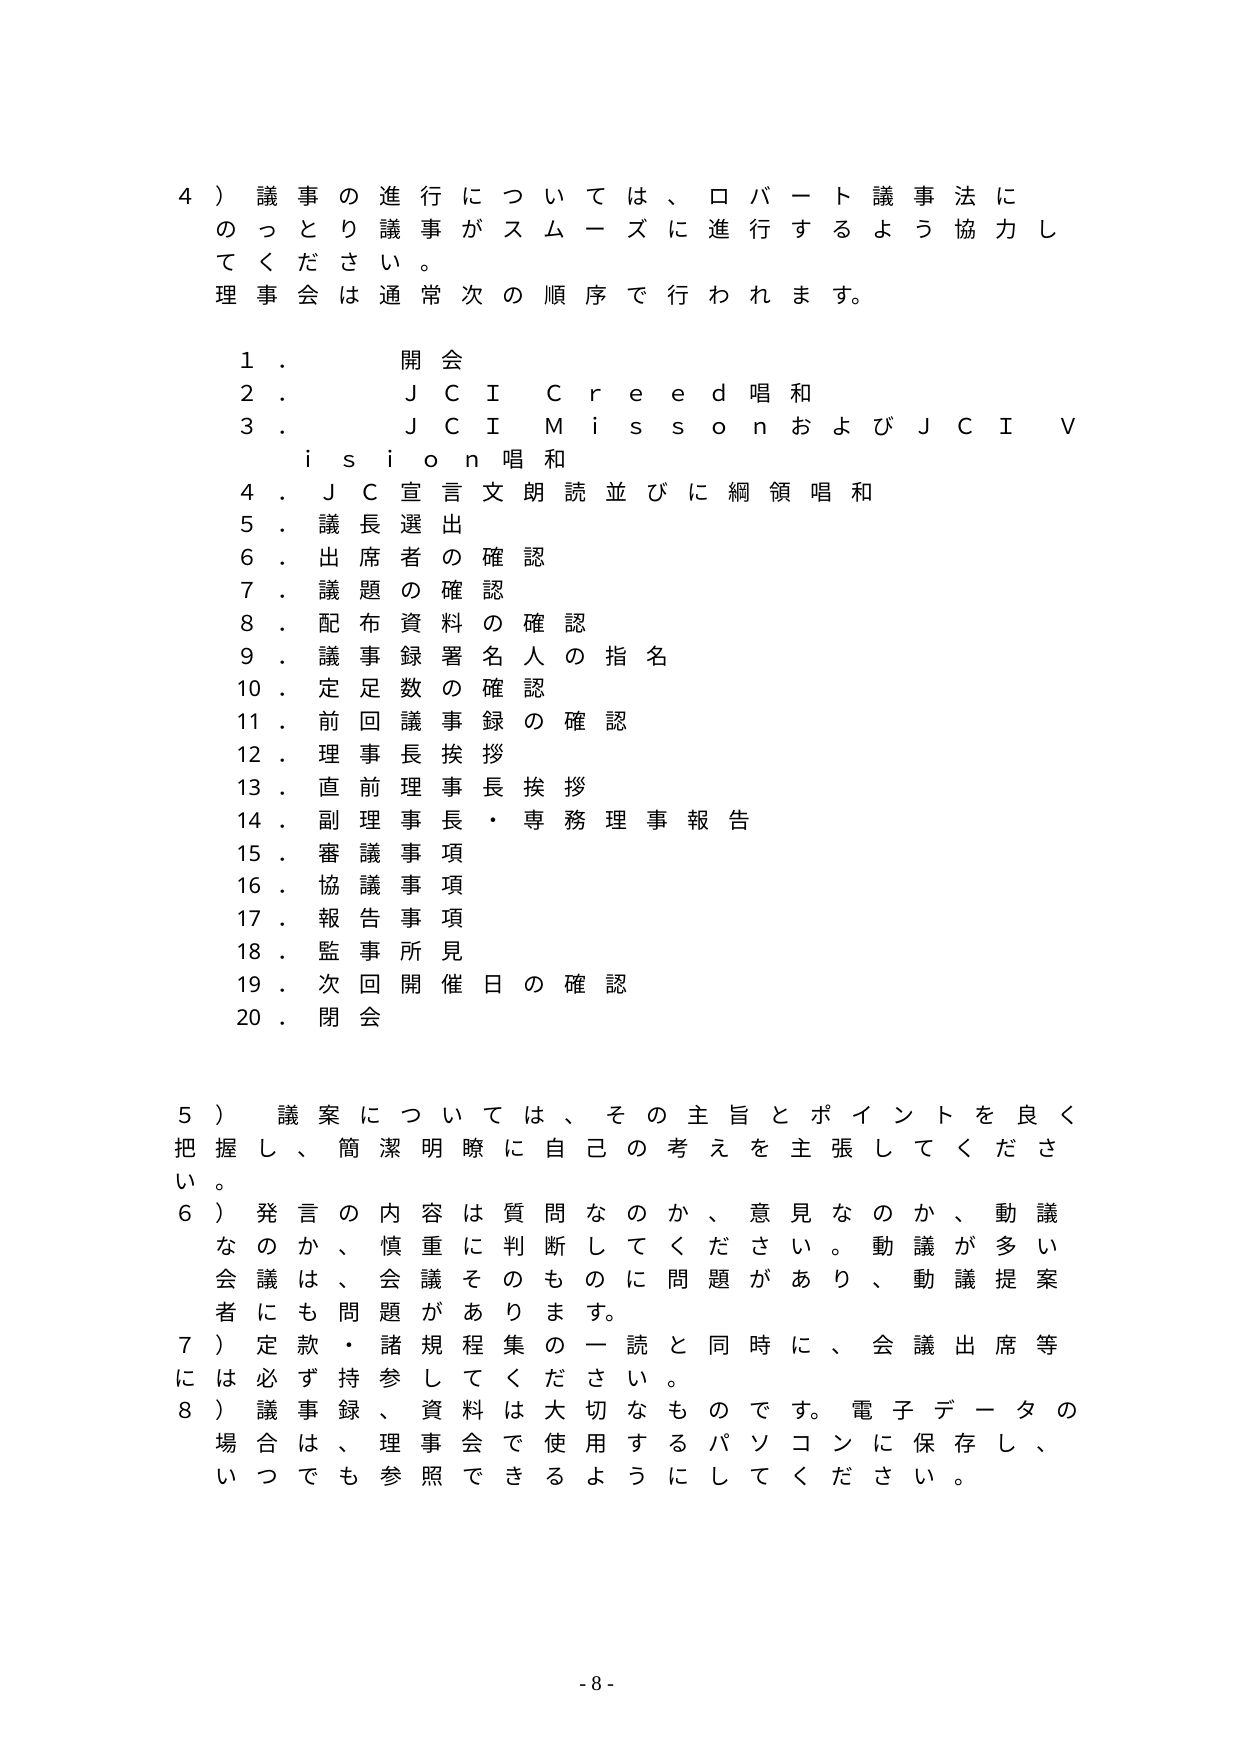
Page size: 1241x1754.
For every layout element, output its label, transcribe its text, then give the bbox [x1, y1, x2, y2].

text 10．定足数の確認 [236, 671, 1098, 704]
list ＪＣＩ Ｃｒｅｅｄ唱和 [236, 376, 1098, 408]
text 12．理事長挨拶 [236, 737, 1098, 769]
text 16．協議事項 [236, 868, 1098, 901]
text 14．副理事長・専務理事報告 [236, 802, 1098, 835]
text 11．前回議事録の確認 [236, 704, 1098, 737]
text ６）発言の内容は質問なのか、意見なのか、動議なのか、慎重に判断してください。動議が多い会議は、会議そのものに問題があり、動議提案者にも問題があります。 [174, 1196, 1098, 1327]
text 15．審議事項 [236, 835, 1098, 868]
text 17．報告事項 [236, 901, 1098, 933]
text ５．議長選出 [236, 507, 1098, 540]
text ４）議事の進行については、ロバート議事法にのっとり議事がスムーズに進行するよう協力してください。 [174, 179, 1098, 277]
text ４．ＪＣ宣言文朗読並びに綱領唱和 [236, 474, 1098, 507]
text ８）議事録、資料は大切なものです。電子データの場合は、理事会で使用するパソコンに保存し、いつでも参照できるようにしてください。 [174, 1393, 1098, 1491]
text ６．出席者の確認 [236, 540, 1098, 572]
text ８．配布資料の確認 [236, 605, 1098, 638]
text ７．議題の確認 [236, 572, 1098, 605]
list 開会 [236, 343, 1098, 376]
text 18．監事所見 [236, 933, 1098, 966]
text ７）定款・諸規程集の一読と同時に、会議出席等には必ず持参してください。 [174, 1327, 1098, 1393]
text ９．議事録署名人の指名 [236, 638, 1098, 671]
text 20．閉会 [236, 999, 1098, 1032]
text 理事会は通常次の順序で行われます。 [205, 277, 1098, 310]
list ＪＣＩ ＭｉｓｓｏｎおよびＪＣＩ Ｖｉｓｉｏｎ唱和 [236, 408, 1098, 474]
text 13．直前理事長挨拶 [236, 769, 1098, 802]
text 19．次回開催日の確認 [236, 966, 1098, 999]
text ５） 議案については、その主旨とポイントを良く把握し、簡潔明瞭に自己の考えを主張してください。 [174, 1097, 1098, 1196]
